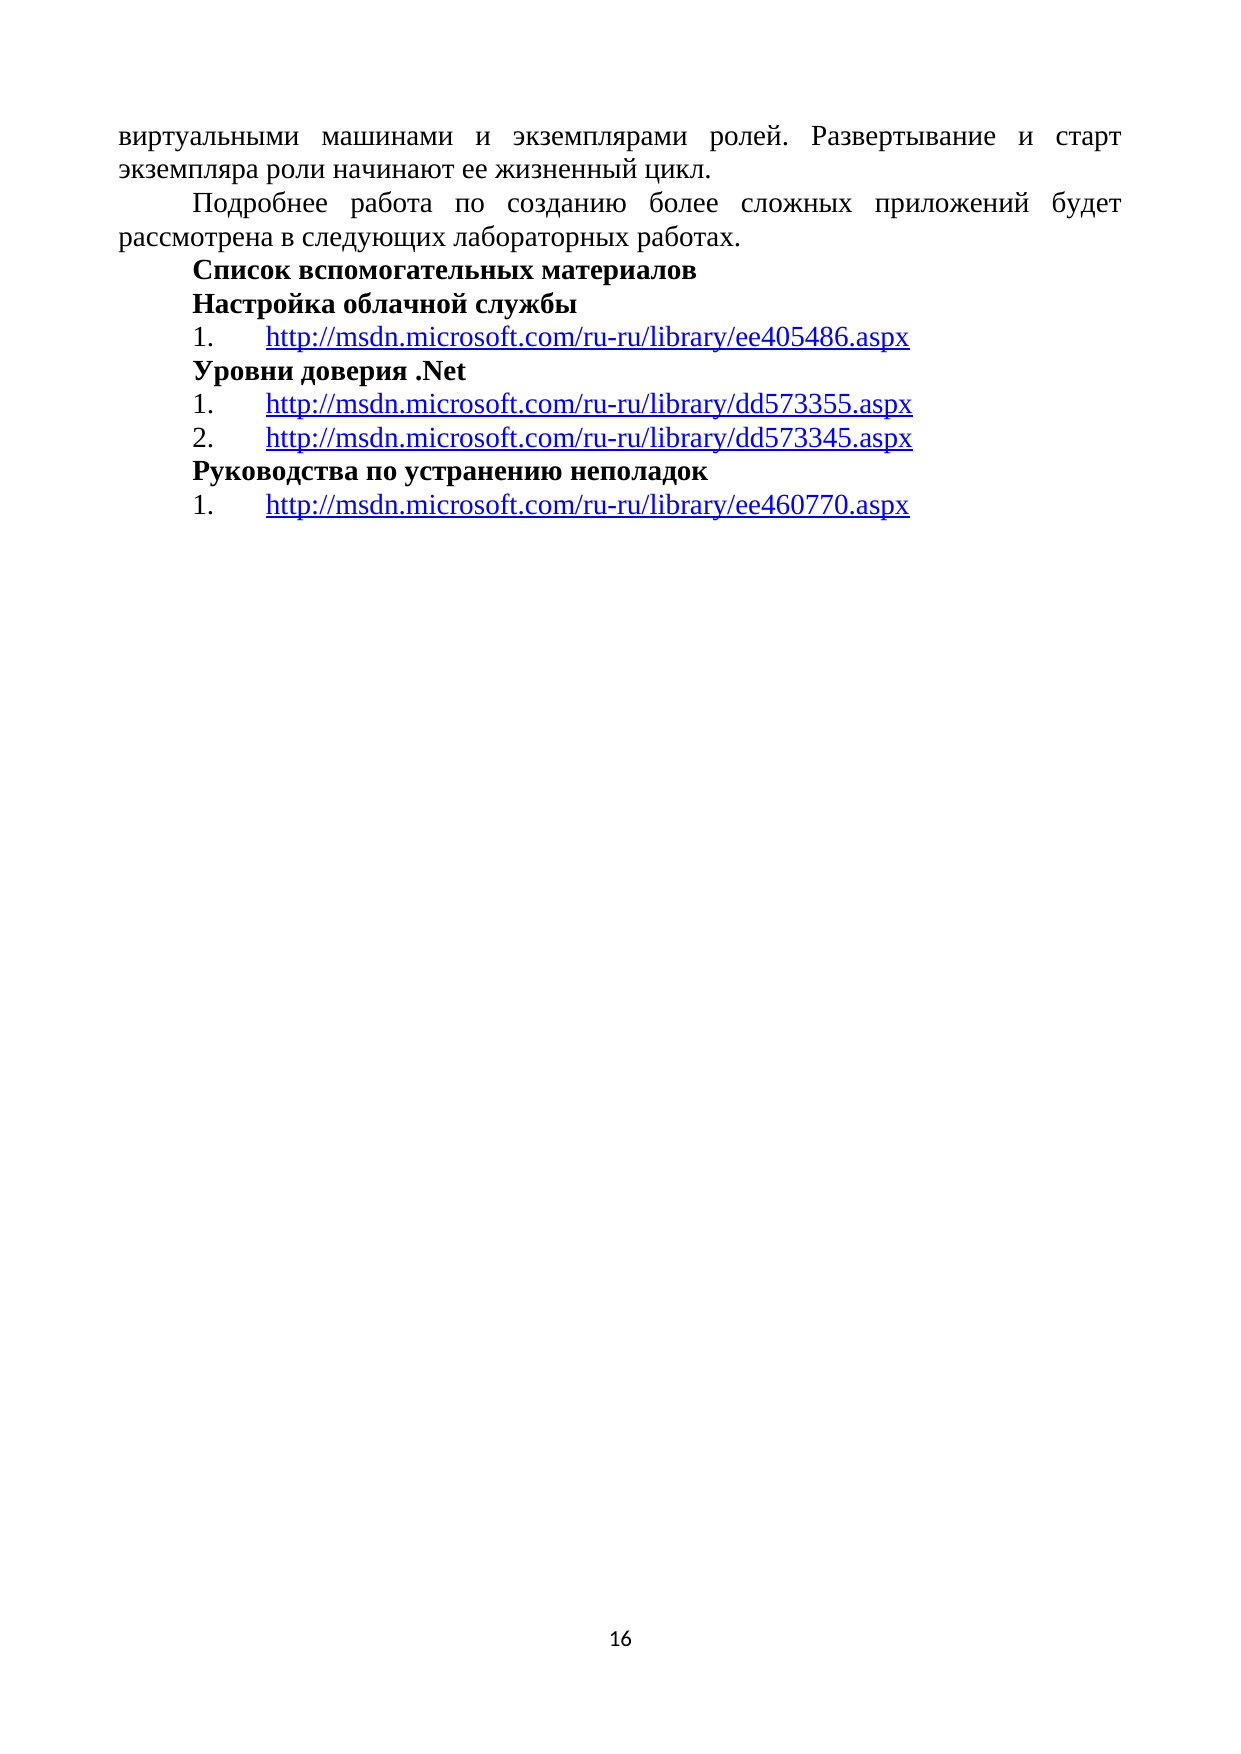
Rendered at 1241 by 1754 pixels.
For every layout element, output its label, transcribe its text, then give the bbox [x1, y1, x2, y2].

list http://msdn.microsoft.com/ru-ru/library/dd573345.aspx [118, 420, 1122, 453]
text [118, 118, 1122, 185]
text Уровни доверия .Net [118, 353, 1122, 386]
list http://msdn.microsoft.com/ru-ru/library/ee405486.aspx [118, 319, 1122, 353]
list http://msdn.microsoft.com/ru-ru/library/ee460770.aspx [118, 487, 1122, 521]
text Список вспомогательных материалов [118, 252, 1122, 286]
text Подробнее работа по созданию более сложных приложений будет рассмотрена в следующих лабораторных работах. [118, 185, 1122, 252]
list http://msdn.microsoft.com/ru-ru/library/dd573355.aspx [118, 386, 1122, 420]
text Настройка облачной службы [118, 286, 1122, 319]
text Руководства по устранению неполадок [118, 453, 1122, 487]
